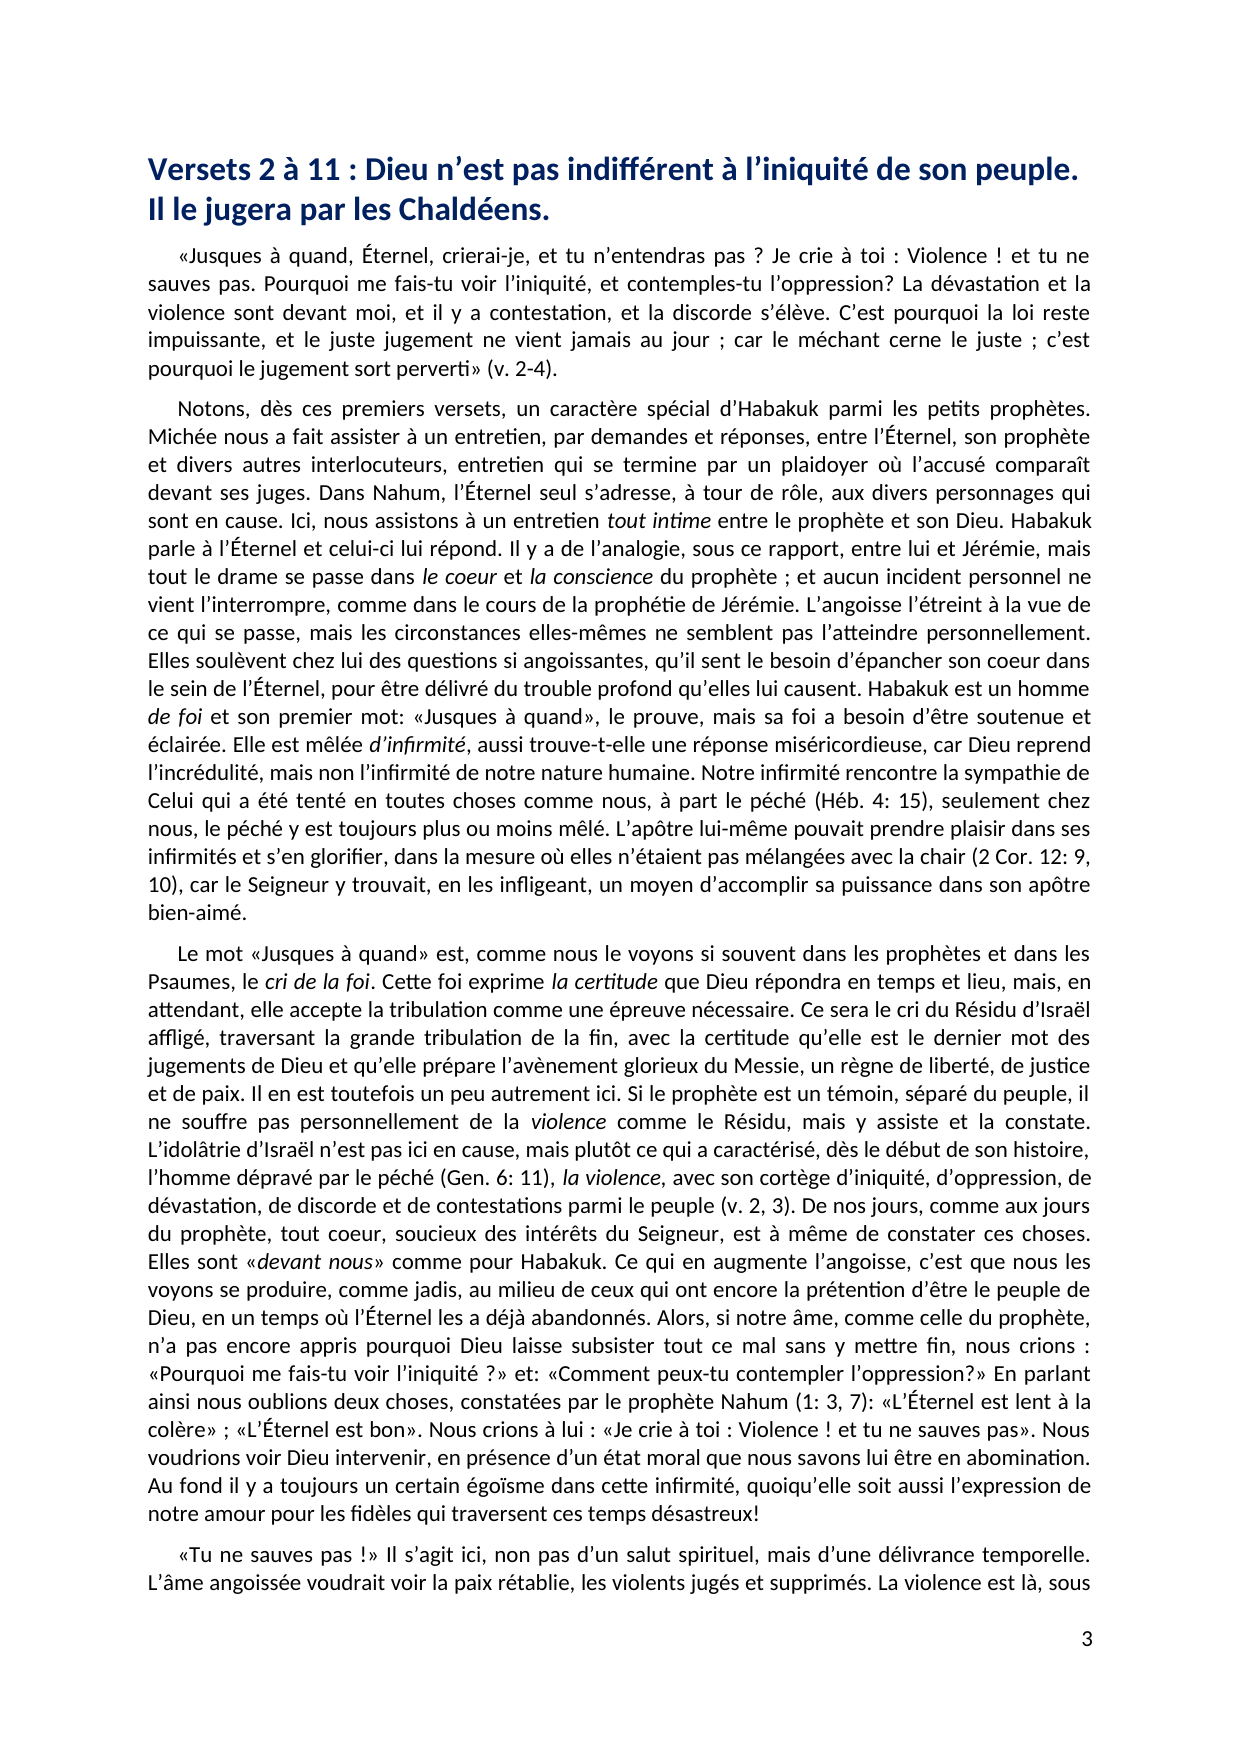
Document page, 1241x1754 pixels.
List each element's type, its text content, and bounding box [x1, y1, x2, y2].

text Notons, dès ces premiers versets, un caractère spécial d’Habakuk parmi les petits prophètes. Michée nous a fait assister à un entretien, par demandes et réponses, entre l’Éternel, son prophète et divers autres interlocuteurs, entretien qui se termine par un plaidoyer où l’accusé comparaît devant ses juges. Dans Nahum, l’Éternel seul s’adresse, à tour de rôle, aux divers personnages qui sont en cause. Ici, nous assistons à un entretien tout intime entre le prophète et son Dieu. Habakuk parle à l’Éternel et celui-ci lui répond. Il y a de l’analogie, sous ce rapport, entre lui et Jérémie, mais tout le drame se passe dans le coeur et la conscience du prophète ; et aucun incident personnel ne vient l’interrompre, comme dans le cours de la prophétie de Jérémie. L’angoisse l’étreint à la vue de ce qui se passe, mais les circonstances elles-mêmes ne semblent pas l’atteindre personnellement. Elles soulèvent chez lui des questions si angoissantes, qu’il sent le besoin d’épancher son coeur dans le sein de l’Éternel, pour être délivré du trouble profond qu’elles lui causent. Habakuk est un homme de foi et son premier mot: «Jusques à quand», le prouve, mais sa foi a besoin d’être soutenue et éclairée. Elle est mêlée d’infirmité, aussi trouve-t-elle une réponse miséricordieuse, car Dieu reprend l’incrédulité, mais non l’infirmité de notre nature humaine. Notre infirmité rencontre la sympathie de Celui qui a été tenté en toutes choses comme nous, à part le péché (Héb. 4: 15), seulement chez nous, le péché y est toujours plus ou moins mêlé. L’apôtre lui-même pouvait prendre plaisir dans ses infirmités et s’en glorifier, dans la mesure où elles n’étaient pas mélangées avec la chair (2 Cor. 12: 9, 10), car le Seigneur y trouvait, en les infligeant, un moyen d’accomplir sa puissance dans son apôtre bien-aimé. [148, 394, 1093, 927]
text Le mot «Jusques à quand» est, comme nous le voyons si souvent dans les prophètes et dans les Psaumes, le cri de la foi. Cette foi exprime la certitude que Dieu répondra en temps et lieu, mais, en attendant, elle accepte la tribulation comme une épreuve nécessaire. Ce sera le cri du Résidu d’Israël affligé, traversant la grande tribulation de la fin, avec la certitude qu’elle est le dernier mot des jugements de Dieu et qu’elle prépare l’avènement glorieux du Messie, un règne de liberté, de justice et de paix. Il en est toutefois un peu autrement ici. Si le prophète est un témoin, séparé du peuple, il ne souffre pas personnellement de la violence comme le Résidu, mais y assiste et la constate. L’idolâtrie d’Israël n’est pas ici en cause, mais plutôt ce qui a caractérisé, dès le début de son histoire, l’homme dépravé par le péché (Gen. 6: 11), la violence, avec son cortège d’iniquité, d’oppression, de dévastation, de discorde et de contestations parmi le peuple (v. 2, 3). De nos jours, comme aux jours du prophète, tout coeur, soucieux des intérêts du Seigneur, est à même de constater ces choses. Elles sont «devant nous» comme pour Habakuk. Ce qui en augmente l’angoisse, c’est que nous les voyons se produire, comme jadis, au milieu de ceux qui ont encore la prétention d’être le peuple de Dieu, en un temps où l’Éternel les a déjà abandonnés. Alors, si notre âme, comme celle du prophète, n’a pas encore appris pourquoi Dieu laisse subsister tout ce mal sans y mettre fin, nous crions : «Pourquoi me fais-tu voir l’iniquité ?» et: «Comment peux-tu contempler l’oppression?» En parlant ainsi nous oublions deux choses, constatées par le prophète Nahum (1: 3, 7): «L’Éternel est lent à la colère» ; «L’Éternel est bon». Nous crions à lui : «Je crie à toi : Violence ! et tu ne sauves pas». Nous voudrions voir Dieu intervenir, en présence d’un état moral que nous savons lui être en abomination. Au fond il y a toujours un certain égoïsme dans cette infirmité, quoiqu’elle soit aussi l’expression de notre amour pour les fidèles qui traversent ces temps désastreux! [148, 939, 1093, 1527]
subtitle Versets 2 à 11 : Dieu n’est pas indifférent à l’iniquité de son peuple. Il le jugera par les Chaldéens. [148, 148, 1093, 229]
text «Jusques à quand, Éternel, crierai-je, et tu n’entendras pas ? Je crie à toi : Violence ! et tu ne sauves pas. Pourquoi me fais-tu voir l’iniquité, et contemples-tu l’oppression? La dévastation et la violence sont devant moi, et il y a contestation, et la discorde s’élève. C’est pourquoi la loi reste impuissante, et le juste jugement ne vient jamais au jour ; car le méchant cerne le juste ; c’est pourquoi le jugement sort perverti» (v. 2-4). [148, 242, 1093, 382]
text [148, 1540, 1093, 1596]
